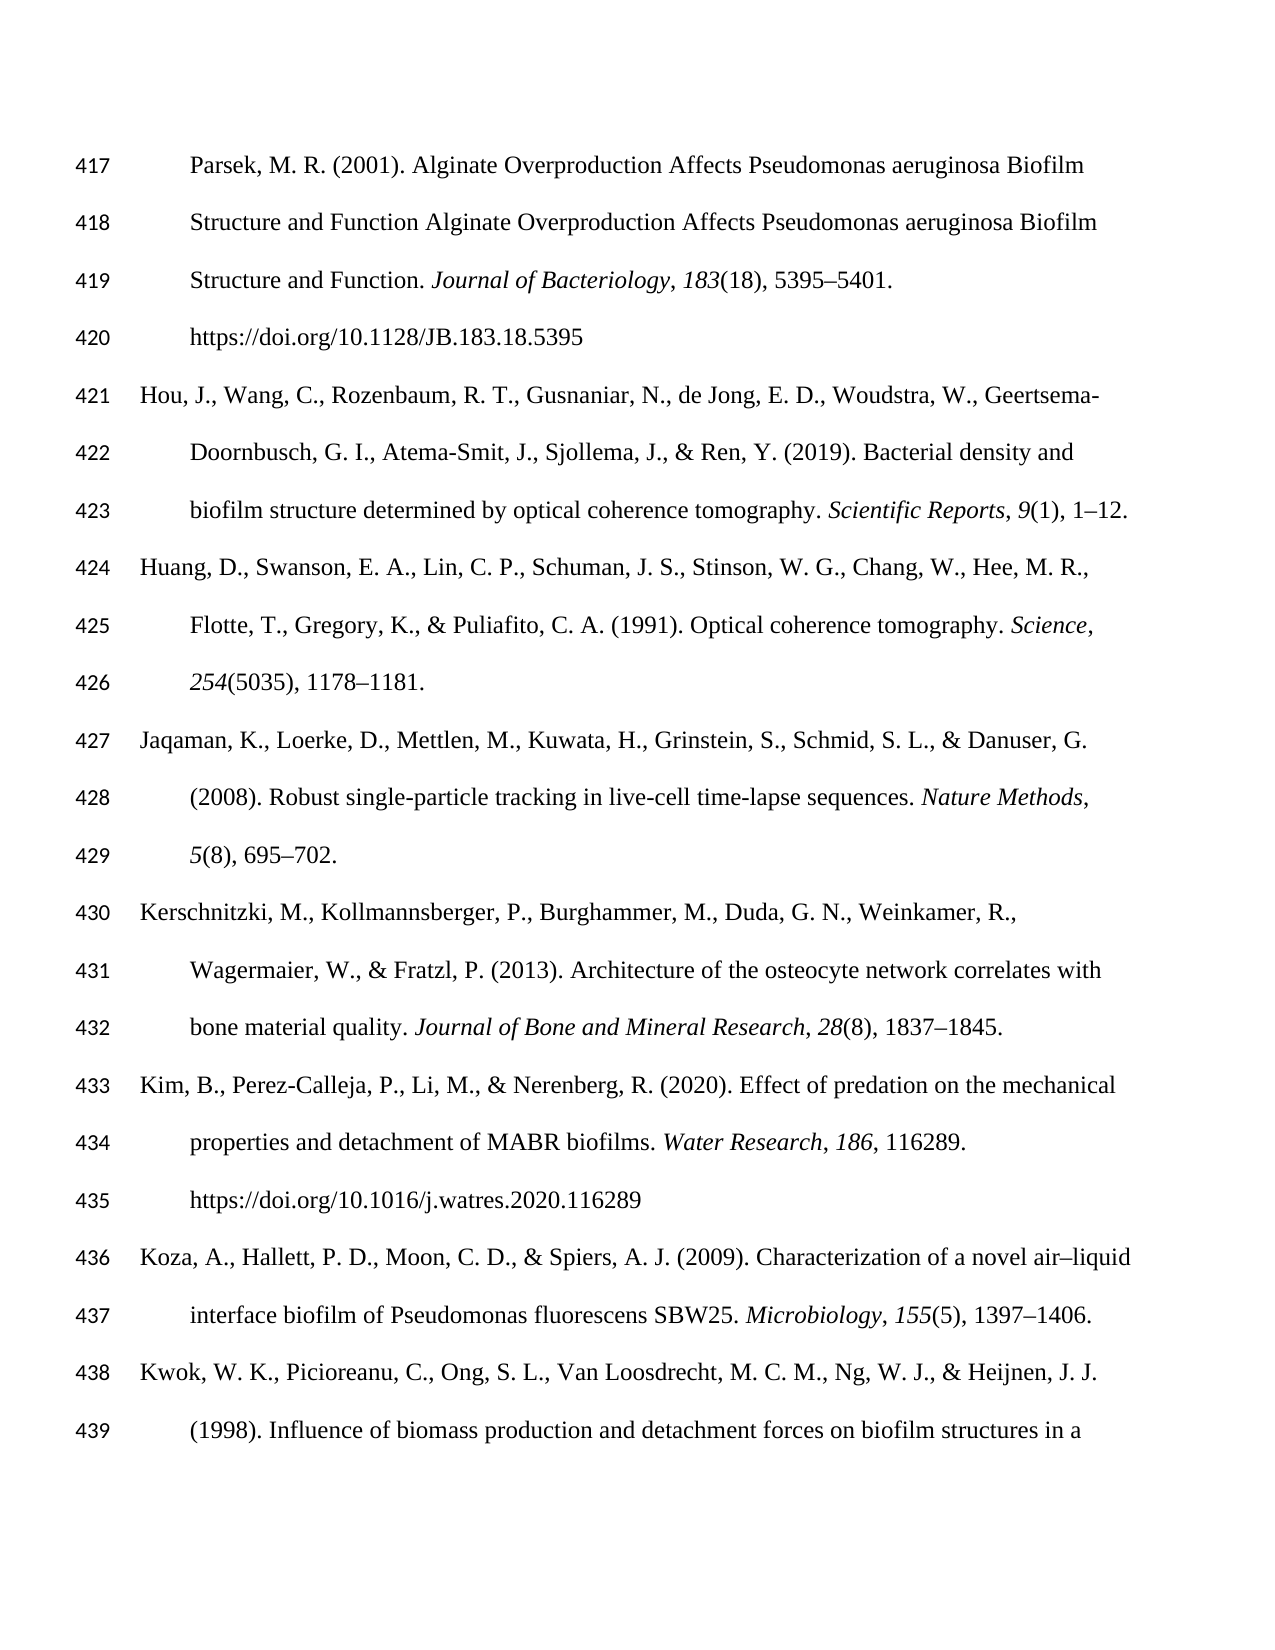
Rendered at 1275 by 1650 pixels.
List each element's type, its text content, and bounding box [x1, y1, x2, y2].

text Jaqaman, K., Loerke, D., Mettlen, M., Kuwata, H., Grinstein, S., Schmid, S. L., & Danuser, G. (2008). Robust single-particle tracking in live-cell time-lapse sequences. Nature Methods, 5(8), 695–702. [139, 725, 1136, 869]
text Kerschnitzki, M., Kollmannsberger, P., Burghammer, M., Duda, G. N., Weinkamer, R., Wagermaier, W., & Fratzl, P. (2013). Architecture of the osteocyte network correlates with bone material quality. Journal of Bone and Mineral Research, 28(8), 1837–1845. [139, 897, 1136, 1041]
text Huang, D., Swanson, E. A., Lin, C. P., Schuman, J. S., Stinson, W. G., Chang, W., Hee, M. R., Flotte, T., Gregory, K., & Puliafito, C. A. (1991). Optical coherence tomography. Science, 254(5035), 1178–1181. [139, 552, 1136, 696]
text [139, 150, 1136, 351]
text Koza, A., Hallett, P. D., Moon, C. D., & Spiers, A. J. (2009). Characterization of a novel air–liquid interface biofilm of Pseudomonas fluorescens SBW25. Microbiology, 155(5), 1397–1406. [139, 1242, 1136, 1329]
text Hou, J., Wang, C., Rozenbaum, R. T., Gusnaniar, N., de Jong, E. D., Woudstra, W., Geertsema-Doornbusch, G. I., Atema-Smit, J., Sjollema, J., & Ren, Y. (2019). Bacterial density and biofilm structure determined by optical coherence tomography. Scientific Reports, 9(1), 1–12. [139, 380, 1136, 524]
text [139, 1357, 1136, 1444]
text Kim, B., Perez-Calleja, P., Li, M., & Nerenberg, R. (2020). Effect of predation on the mechanical properties and detachment of MABR biofilms. Water Research, 186, 116289. https://doi.org/10.1016/j.watres.2020.116289 [139, 1070, 1136, 1214]
